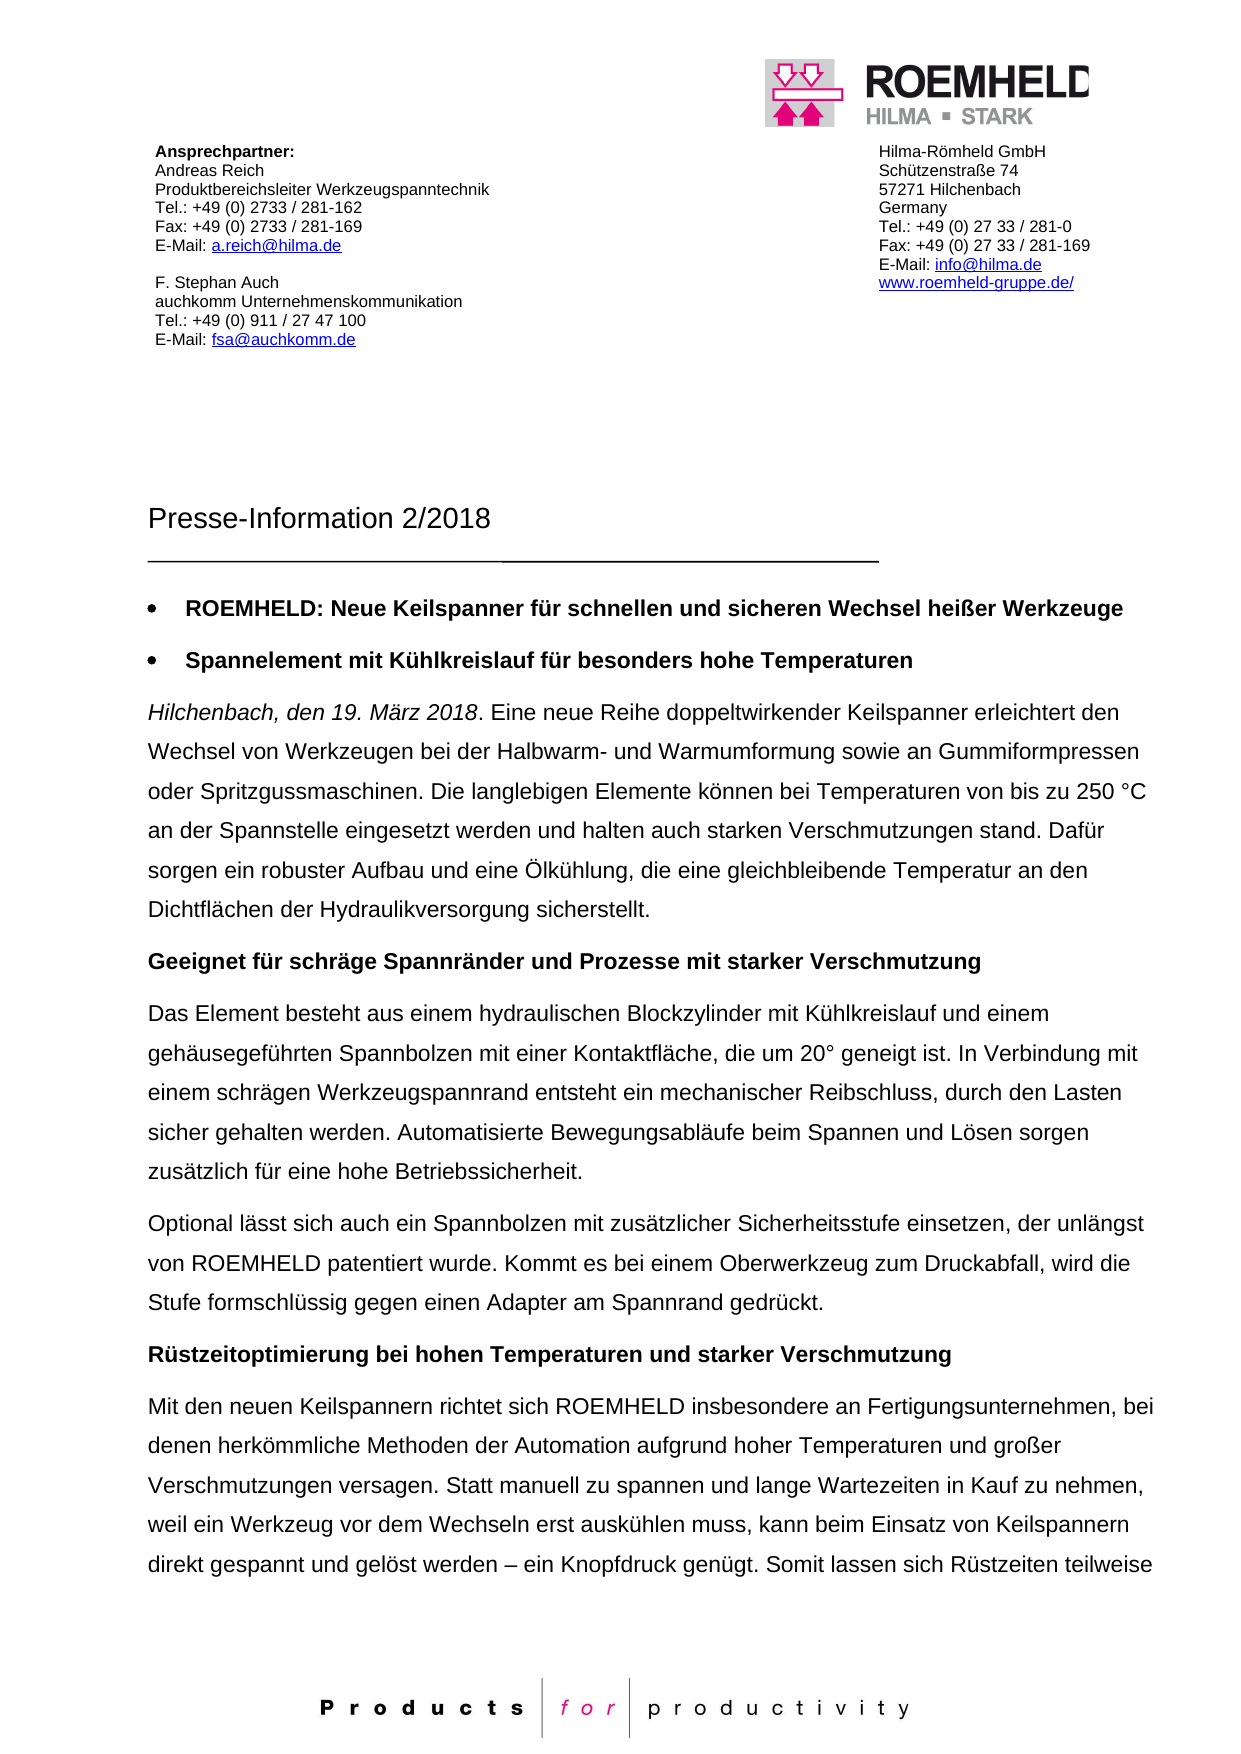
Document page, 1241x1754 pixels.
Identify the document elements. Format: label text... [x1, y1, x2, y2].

text Geeignet für schräge Spannränder und Prozesse mit starker Verschmutzung [148, 948, 1162, 974]
list Spannelement mit Kühlkreislauf für besonders hohe Temperaturen [148, 647, 1162, 673]
text Rüstzeitoptimierung bei hohen Temperaturen und starker Verschmutzung [148, 1341, 1162, 1367]
text Optional lässt sich auch ein Spannbolzen mit zusätzlicher Sicherheitsstufe einsetzen, der unlängst von ROEMHELD patentiert wurde. Kommt es bei einem Oberwerkzeug zum Druckabfall, wird die Stufe formschlüssig gegen einen Adapter am Spannrand gedrückt. [148, 1210, 1162, 1315]
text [148, 1393, 1162, 1577]
table_header Ansprechpartner: Andreas Reich Produktbereichsleiter Werkzeugspanntechnik Tel.: +49 (0) 2733 / 281-162 Fax: +49 (0) 2733 / 281-169 E-Mail: a.reich@hilma.de F. Stephan Auch auchkomm Unternehmenskommunikation Tel.: +49 (0) 911 / 27 47 100 E-Mail: fsa@auchkomm.de [148, 143, 856, 361]
text Das Element besteht aus einem hydraulischen Blockzylinder mit Kühlkreislauf und einem gehäusegeführten Spannbolzen mit einer Kontaktfläche, die um 20° geneigt ist. In Verbindung mit einem schrägen Werkzeugspannrand entsteht ein mechanischer Reibschluss, durch den Lasten sicher gehalten werden. Automatisierte Bewegungsabläufe beim Spannen und Lösen sorgen zusätzlich für eine hohe Betriebssicherheit. [148, 1000, 1162, 1184]
table_header Hilma-Römheld GmbH Schützenstraße 74 57271 Hilchenbach Germany Tel.: +49 (0) 27 33 / 281-0 Fax: +49 (0) 27 33 / 281-169 E-Mail: info@hilma.de www.roemheld-gruppe.de/ [856, 143, 1138, 361]
text Hilchenbach, den 19. März 2018. Eine neue Reihe doppeltwirkender Keilspanner erleichtert den Wechsel von Werkzeugen bei der Halbwarm- und Warmumformung sowie an Gummiformpressen oder Spritzgussmaschinen. Die langlebigen Elemente können bei Temperaturen von bis zu 250 °C an der Spannstelle eingesetzt werden und halten auch starken Verschmutzungen stand. Dafür sorgen ein robuster Aufbau und eine Ölkühlung, die eine gleichbleibende Temperatur an den Dichtflächen der Hydraulikversorgung sicherstellt. [148, 699, 1162, 923]
picture [274, 1662, 965, 1748]
picture [763, 59, 1089, 126]
list ROEMHELD: Neue Keilspanner für schnellen und sicheren Wechsel heißer Werkzeuge [148, 595, 1162, 621]
text Presse-Information 2/2018 [148, 501, 892, 535]
